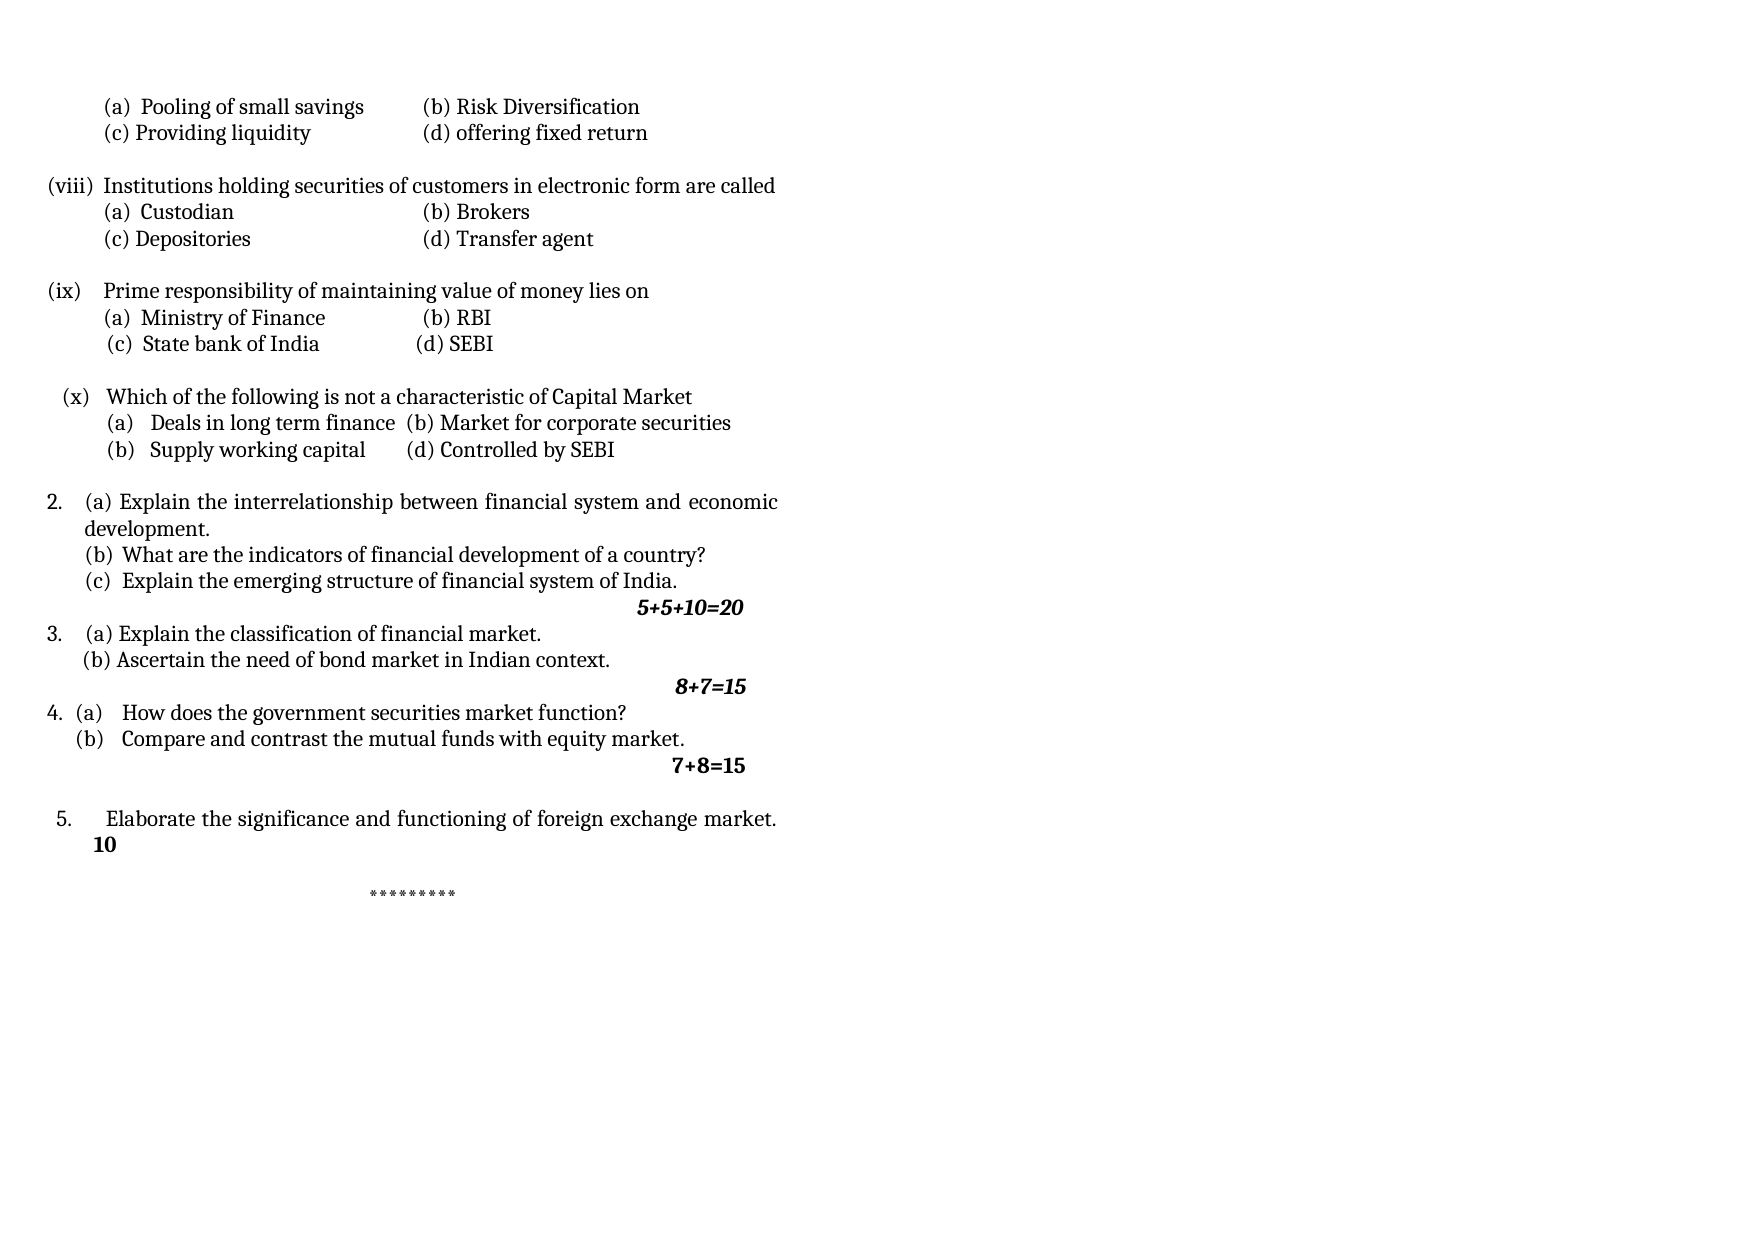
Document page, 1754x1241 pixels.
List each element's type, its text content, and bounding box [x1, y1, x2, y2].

list Pooling of small savings (b) Risk Diversification [103, 94, 778, 120]
list (a) How does the government securities market function? [47, 700, 778, 726]
text 7+8=15 [122, 753, 778, 779]
list Supply working capital (d) Controlled by SEBI [106, 436, 778, 463]
list (a) Explain the classification of financial market. [47, 621, 778, 647]
list Compare and contrast the mutual funds with equity market. [75, 726, 778, 753]
list Which of the following is not a characteristic of Capital Market [62, 384, 778, 410]
text (b) Ascertain the need of bond market in Indian context. [47, 647, 778, 673]
text (c) Providing liquidity (d) offering fixed return [66, 120, 778, 146]
list Ministry of Finance (b) RBI [103, 304, 778, 331]
list Deals in long term finance (b) Market for corporate securities [106, 410, 778, 436]
list Institutions holding securities of customers in electronic form are called [47, 173, 778, 199]
text 5+5+10=20 [159, 594, 778, 621]
list Elaborate the significance and functioning of foreign exchange market. 10 [56, 805, 778, 858]
text ********* [47, 884, 778, 911]
text 8+7=15 [47, 673, 778, 700]
list What are the indicators of financial development of a country? [84, 542, 778, 568]
list Custodian (b) Brokers [103, 199, 778, 226]
list Prime responsibility of maintaining value of money lies on [47, 278, 778, 304]
text (c) State bank of India (d) SEBI [84, 331, 778, 357]
list Explain the emerging structure of financial system of India. [84, 568, 778, 594]
text (c) Depositories (d) Transfer agent [103, 226, 778, 252]
list (a) Explain the interrelationship between financial system and economic development. [47, 489, 778, 542]
